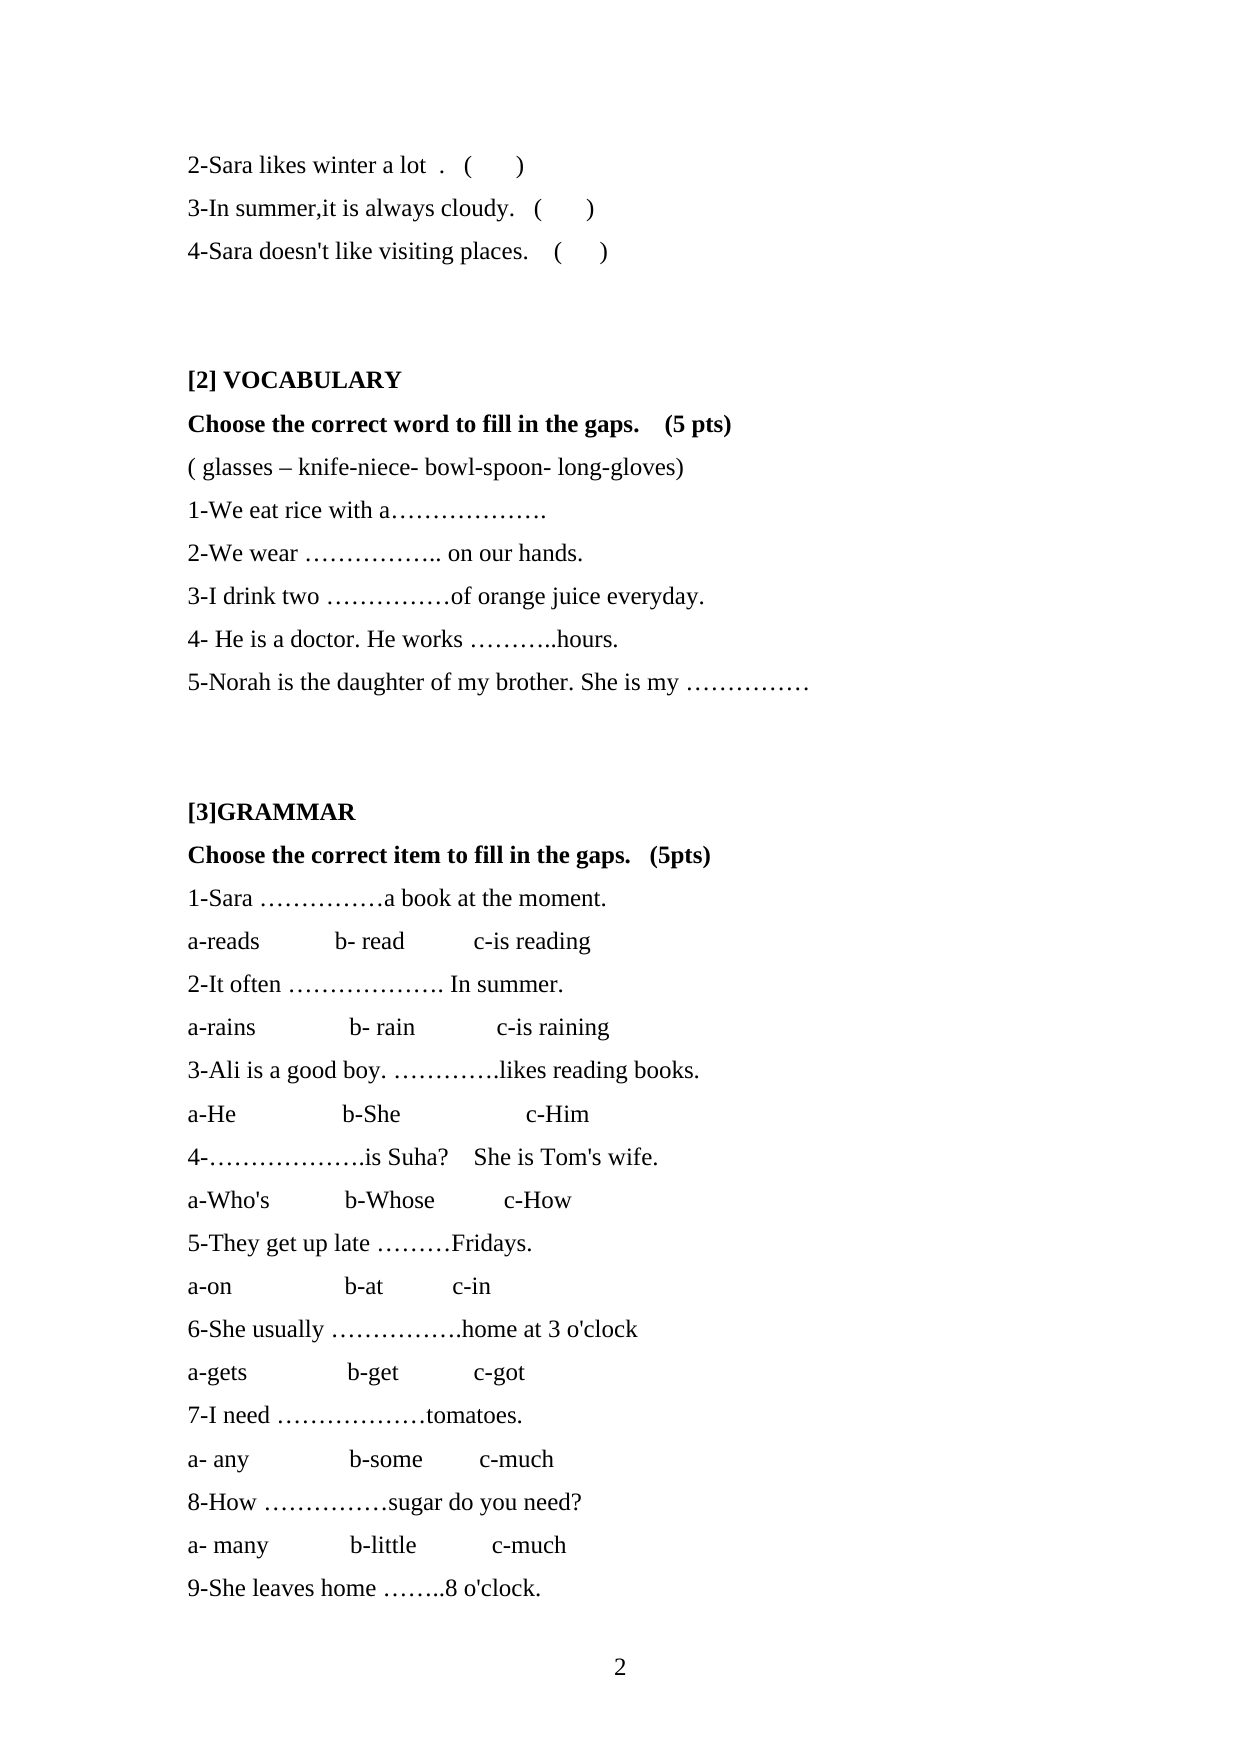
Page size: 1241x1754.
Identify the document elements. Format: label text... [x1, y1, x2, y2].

text a- any b-some c-much [187, 1444, 1053, 1472]
text 4-Sara doesn't like visiting places. ( ) [187, 236, 1053, 265]
text 5-Norah is the daughter of my brother. She is my …………… [187, 667, 1053, 696]
text Choose the correct word to fill in the gaps. () [187, 409, 1053, 437]
text 3-I drink two ……………of orange juice everyday. [187, 581, 1053, 610]
text [3]GRAMMAR [187, 797, 1053, 826]
text 7-I need ………………tomatoes. [187, 1401, 1053, 1429]
text a-Who's b-Whose c-How [187, 1185, 1053, 1214]
text a-reads b- read c-is reading [187, 926, 1053, 955]
text 1-Sara ……………a book at the moment. [187, 883, 1053, 912]
text 6-She usually …………….home at 3 o'clock [187, 1314, 1053, 1343]
text 9-She leaves home ……..8 o'clock. [187, 1573, 1053, 1602]
text a-gets b-get c-got [187, 1357, 1053, 1386]
text 3-In summer,it is always cloudy. ( ) [187, 193, 1053, 222]
text 2-We wear …………….. on our hands. [187, 538, 1053, 567]
text 1-We eat rice with a………………. [187, 495, 1053, 524]
text 4- He is a doctor. He works ………..hours. [187, 624, 1053, 653]
text a-on b-at c-in [187, 1271, 1053, 1300]
text 4-……………….is Suha? She is Tom's wife. [187, 1142, 1053, 1171]
text [2] VOCABULARY [187, 366, 1053, 394]
text 8-How ……………sugar do you need? [187, 1487, 1053, 1516]
text a-He b-She c-Him [187, 1099, 1053, 1127]
text 2-Sara likes winter a lot . ( ) [187, 150, 1053, 179]
text 3-Ali is a good boy. ………….likes reading books. [187, 1056, 1053, 1084]
text 2-It often ………………. In summer. [187, 969, 1053, 998]
text 5-They get up late ………Fridays. [187, 1228, 1053, 1257]
text a- many b-little c-much [187, 1530, 1053, 1559]
text Choose the correct item to fill in the gaps. (5pts) [187, 840, 1053, 869]
text a-rains b- rain c-is raining [187, 1012, 1053, 1041]
text ( glasses – knife-niece- bowl-spoon- long-gloves) [187, 452, 1053, 481]
